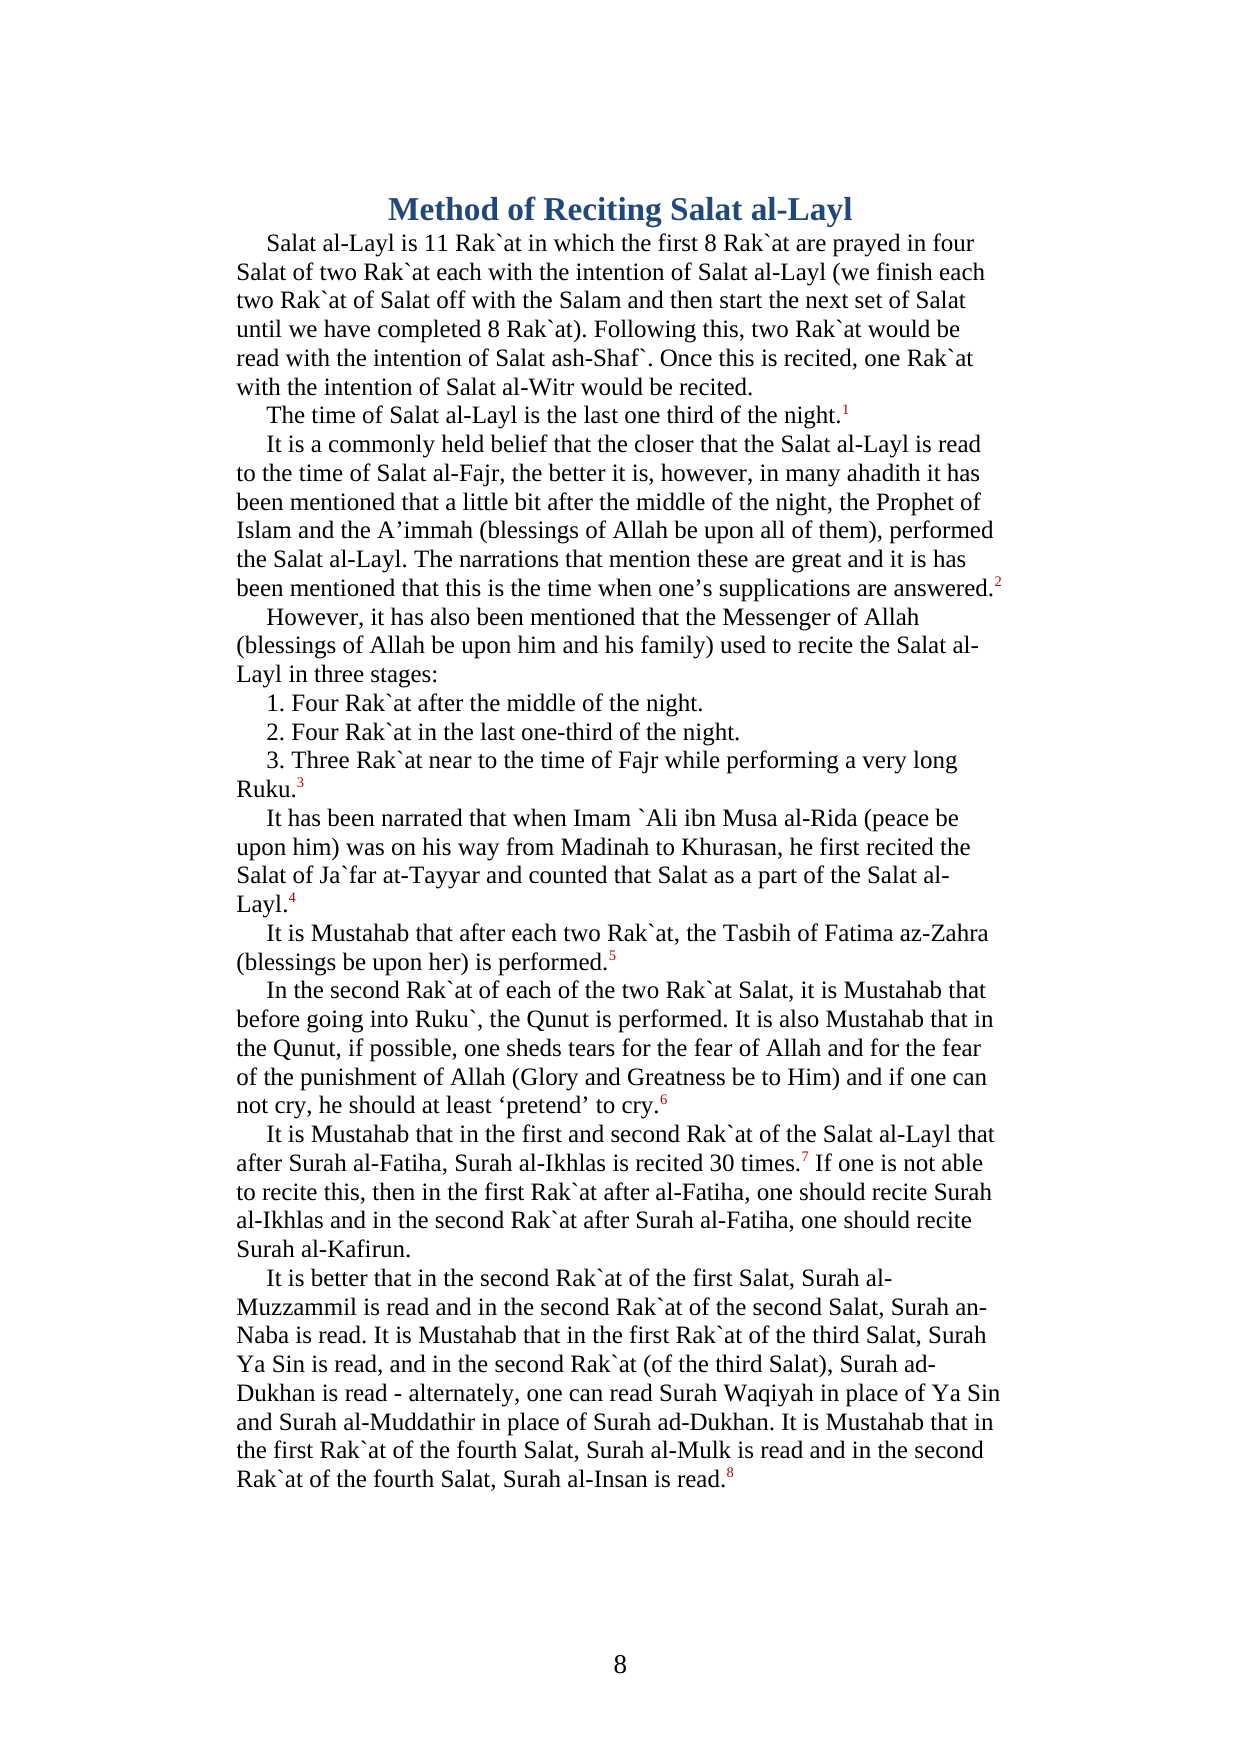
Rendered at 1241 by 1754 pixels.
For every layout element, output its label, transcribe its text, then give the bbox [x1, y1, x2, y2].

text 2. Four Rak`at in the last one-third of the night. [236, 717, 1004, 746]
text The time of Salat al-Layl is the last one third of the night.1 [236, 401, 1004, 429]
text In the second Rak`at of each of the two Rak`at Salat, it is Mustahab that before going into Ruku`, the Qunut is performed. It is also Mustahab that in the Qunut, if possible, one sheds tears for the fear of Allah and for the fear of the punishment of Allah (Glory and Greatness be to Him) and if one can not cry, he should at least ‘pretend’ to cry.6 [236, 976, 1004, 1119]
text Salat al-Layl is 11 Rak`at in which the first 8 Rak`at are prayed in four Salat of two Rak`at each with the intention of Salat al-Layl (we finish each two Rak`at of Salat off with the Salam and then start the next set of Salat until we have completed 8 Rak`at). Following this, two Rak`at would be read with the intention of Salat ash-Shaf`. Once this is recited, one Rak`at with the intention of Salat al-Witr would be recited. [236, 228, 1004, 401]
subtitle Method of Reciting Salat al-Layl [236, 190, 1004, 228]
text It is better that in the second Rak`at of the first Salat, Surah al-Muzzammil is read and in the second Rak`at of the second Salat, Surah an-Naba is read. It is Mustahab that in the first Rak`at of the third Salat, Surah Ya Sin is read, and in the second Rak`at (of the third Salat), Surah ad-Dukhan is read - alternately, one can read Surah Waqiyah in place of Ya Sin and Surah al-Muddathir in place of Surah ad-Dukhan. It is Mustahab that in the first Rak`at of the fourth Salat, Surah al-Mulk is read and in the second Rak`at of the fourth Salat, Surah al-Insan is read.8 [236, 1263, 1004, 1493]
text 1. Four Rak`at after the middle of the night. [236, 688, 1004, 717]
text It is a commonly held belief that the closer that the Salat al-Layl is read to the time of Salat al-Fajr, the better it is, however, in many ahadith it has been mentioned that a little bit after the middle of the night, the Prophet of Islam and the A’immah (blessings of Allah be upon all of them), performed the Salat al-Layl. The narrations that mention these are great and it is has been mentioned that this is the time when one’s supplications are answered.2 [236, 429, 1004, 602]
text It is Mustahab that after each two Rak`at, the Tasbih of Fatima az-Zahra (blessings be upon her) is performed.5 [236, 918, 1004, 976]
text It is Mustahab that in the first and second Rak`at of the Salat al-Layl that after Surah al-Fatiha, Surah al-Ikhlas is recited 30 times.7 If one is not able to recite this, then in the first Rak`at after al-Fatiha, one should recite Surah al-Ikhlas and in the second Rak`at after Surah al-Fatiha, one should recite Surah al-Kafirun. [236, 1119, 1004, 1263]
text It has been narrated that when Imam `Ali ibn Musa al-Rida (peace be upon him) was on his way from Madinah to Khurasan, he first recited the Salat of Ja`far at-Tayyar and counted that Salat as a part of the Salat al-Layl.4 [236, 803, 1004, 918]
text However, it has also been mentioned that the Messenger of Allah (blessings of Allah be upon him and his family) used to recite the Salat al-Layl in three stages: [236, 602, 1004, 688]
text 3. Three Rak`at near to the time of Fajr while performing a very long Ruku.3 [236, 746, 1004, 803]
